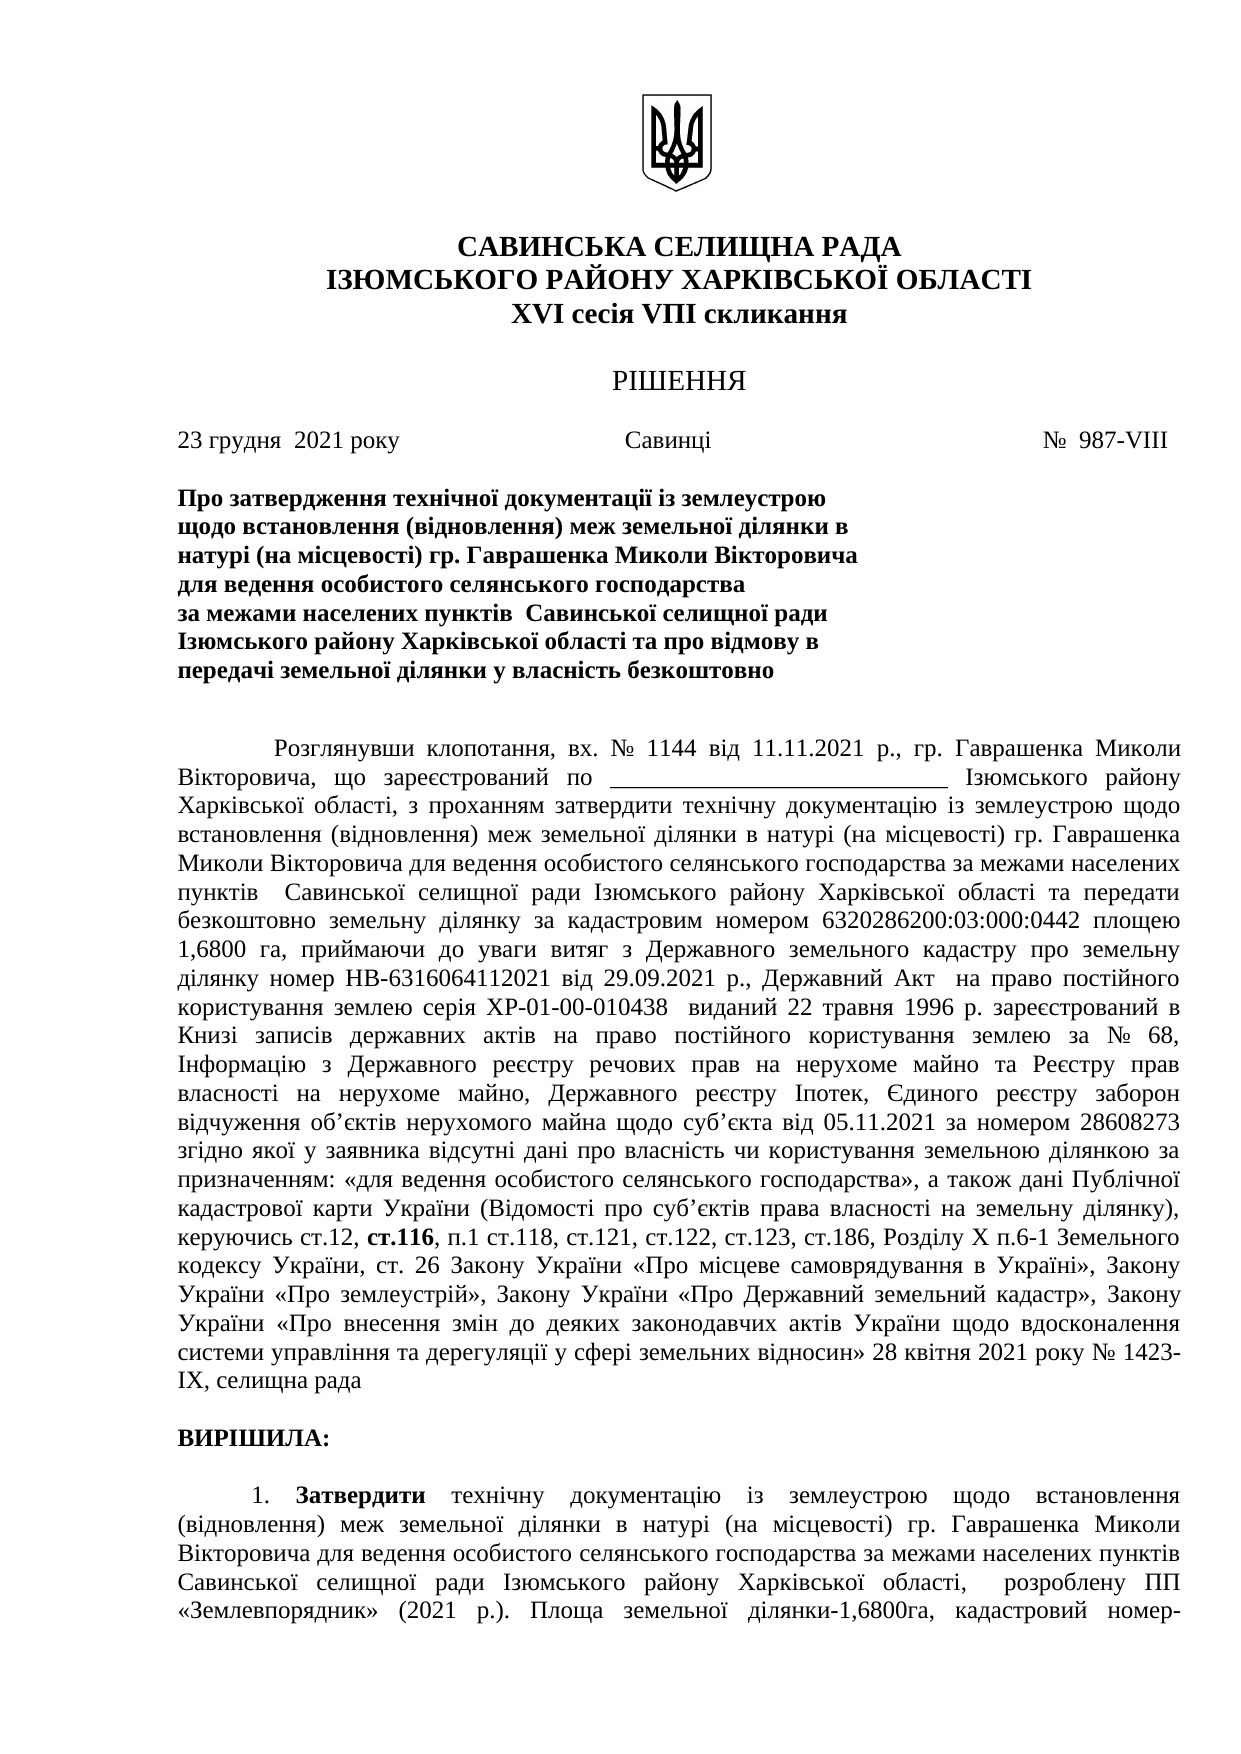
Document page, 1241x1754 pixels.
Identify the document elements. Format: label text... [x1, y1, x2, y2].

text Про затвердження технічної документації із землеустрою [177, 483, 1181, 511]
text Розглянувши клопотання, вх. № 1144 від 11.11.2021 р., гр. Гаврашенка Миколи Вікторовича, що зареєстрований по ___________________________ Ізюмського району Харківської області, з проханням затвердити технічну документацію із землеустрою щодо встановлення (відновлення) меж земельної ділянки в натурі (на місцевості) гр. Гаврашенка Миколи Вікторовича для ведення особистого селянського господарства за межами населених пунктів Савинської селищної ради Ізюмського району Харківської області та передати безкоштовно земельну ділянку за кадастровим номером 6320286200:03:000:0442 площею 1,6800 га, приймаючи до уваги витяг з Державного земельного кадастру про земельну ділянку номер НВ-6316064112021 від 29.09.2021 р., Державний Акт на право постійного користування землею серія ХР-01-00-010438 виданий 22 травня 1996 р. зареєстрований в Книзі записів державних актів на право постійного користування землею за № 68, Інформацію з Державного реєстру речових прав на нерухоме майно та Реєстру прав власності на нерухоме майно, Державного реєстру Іпотек, Єдиного реєстру заборон відчуження об’єктів нерухомого майна щодо суб’єкта від 05.11.2021 за номером 28608273 згідно якої у заявника відсутні дані про власність чи користування земельною ділянкою за призначенням: «для ведення особистого селянського господарства», а також дані Публічної кадастрової карти України (Відомості про суб’єктів права власності на земельну ділянку), керуючись ст.12, ст.116, п.1 ст.118, ст.121, ст.122, ст.123, ст.186, Розділу Х п.6-1 Земельного кодексу України, ст. 26 Закону України «Про місцеве самоврядування в Україні», Закону України «Про землеустрій», Закону України «Про Державний земельний кадастр», Закону України «Про внесення змін до деяких законодавчих актів України щодо вдосконалення системи управління та дерегуляції у сфері земельних відносин» 28 квітня 2021 року № 1423-IX, селищна рада [177, 733, 1181, 1394]
text ІЗЮМСЬКОГО РАЙОНУ ХАРКІВСЬКОЇ ОБЛАСТІ [177, 262, 1181, 296]
text 23 грудня 2021 року Савинці № 987-VIІІ [177, 425, 1200, 454]
text Ізюмського району Харківської області та про відмову в [177, 626, 1181, 655]
text за межами населених пунктів Савинської селищної ради [177, 598, 1181, 626]
text САВИНСЬКА СЕЛИЩНА РАДА [177, 229, 1181, 262]
text щодо встановлення (відновлення) меж земельної ділянки в [177, 511, 1181, 540]
text ХVІ сесія VПІ скликання [177, 296, 1181, 329]
text ВИРІШИЛА: [177, 1423, 1181, 1452]
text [177, 1481, 1181, 1625]
text РІШЕННЯ [177, 363, 1181, 396]
text передачі земельної ділянки у власність безкоштовно [177, 655, 1181, 684]
text натурі (на місцевості) гр. Гаврашенка Миколи Вікторовича для ведення особистого селянського господарства [177, 540, 1181, 598]
